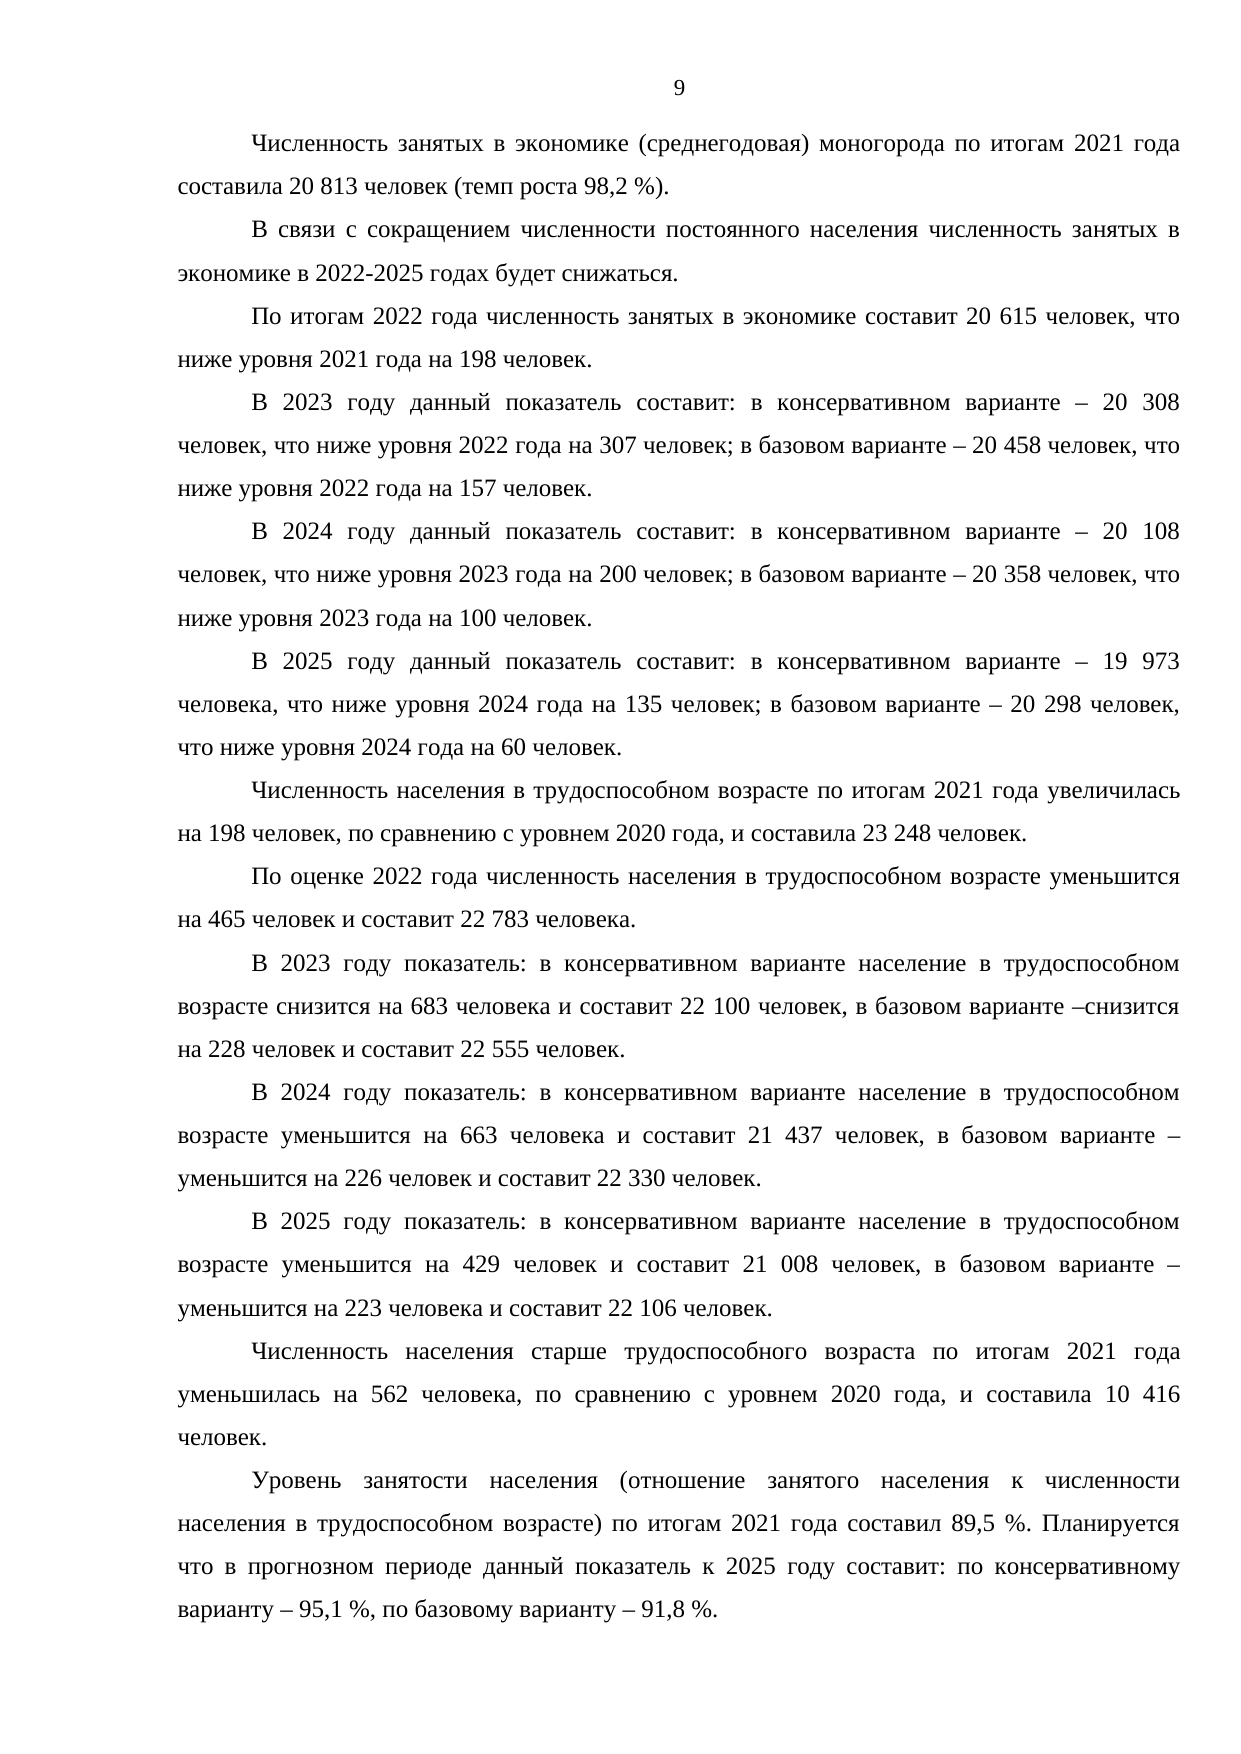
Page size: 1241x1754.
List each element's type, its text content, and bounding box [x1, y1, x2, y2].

text В 2025 году показатель: в консервативном варианте население в трудоспособном возрасте уменьшится на 429 человек и составит 21 008 человек, в базовом варианте –уменьшится на 223 человека и составит 22 106 человек. [177, 1206, 1181, 1321]
text В связи с сокращением численности постоянного населения численность занятых в экономике в 2022-2025 годах будет снижаться. [177, 214, 1181, 286]
text В 2024 году данный показатель составит: в консервативном варианте – 20 108 человек, что ниже уровня 2023 года на 200 человек; в базовом варианте – 20 358 человек, что ниже уровня 2023 года на 100 человек. [177, 516, 1181, 631]
text Численность занятых в экономике (среднегодовая) моногорода по итогам 2021 года составила 20 813 человек (темп роста 98,2 %). [177, 128, 1181, 200]
text В 2025 году данный показатель составит: в консервативном варианте – 19 973 человека, что ниже уровня 2024 года на 135 человек; в базовом варианте – 20 298 человек, что ниже уровня 2024 года на 60 человек. [177, 646, 1181, 761]
text По оценке 2022 года численность населения в трудоспособном возрасте уменьшится на 465 человек и составит 22 783 человека. [177, 861, 1181, 933]
text Численность населения старше трудоспособного возраста по итогам 2021 года уменьшилась на 562 человека, по сравнению с уровнем 2020 года, и составила 10 416 человек. [177, 1336, 1181, 1451]
text Уровень занятости населения (отношение занятого населения к численности населения в трудоспособном возрасте) по итогам 2021 года составил 89,5 %. Планируется что в прогнозном периоде данный показатель к 2025 году составит: по консервативному варианту – 95,1 %, по базовому варианту – 91,8 %. [177, 1465, 1181, 1623]
text В 2023 году данный показатель составит: в консервативном варианте – 20 308 человек, что ниже уровня 2022 года на 307 человек; в базовом варианте – 20 458 человек, что ниже уровня 2022 года на 157 человек. [177, 387, 1181, 502]
text По итогам 2022 года численность занятых в экономике составит 20 615 человек, что ниже уровня 2021 года на 198 человек. [177, 301, 1181, 373]
text Численность населения в трудоспособном возрасте по итогам 2021 года увеличилась на 198 человек, по сравнению с уровнем 2020 года, и составила 23 248 человек. [177, 775, 1181, 847]
text В 2023 году показатель: в консервативном варианте население в трудоспособном возрасте снизится на 683 человека и составит 22 100 человек, в базовом варианте –снизится на 228 человек и составит 22 555 человек. [177, 948, 1181, 1063]
text В 2024 году показатель: в консервативном варианте население в трудоспособном возрасте уменьшится на 663 человека и составит 21 437 человек, в базовом варианте –уменьшится на 226 человек и составит 22 330 человек. [177, 1077, 1181, 1192]
